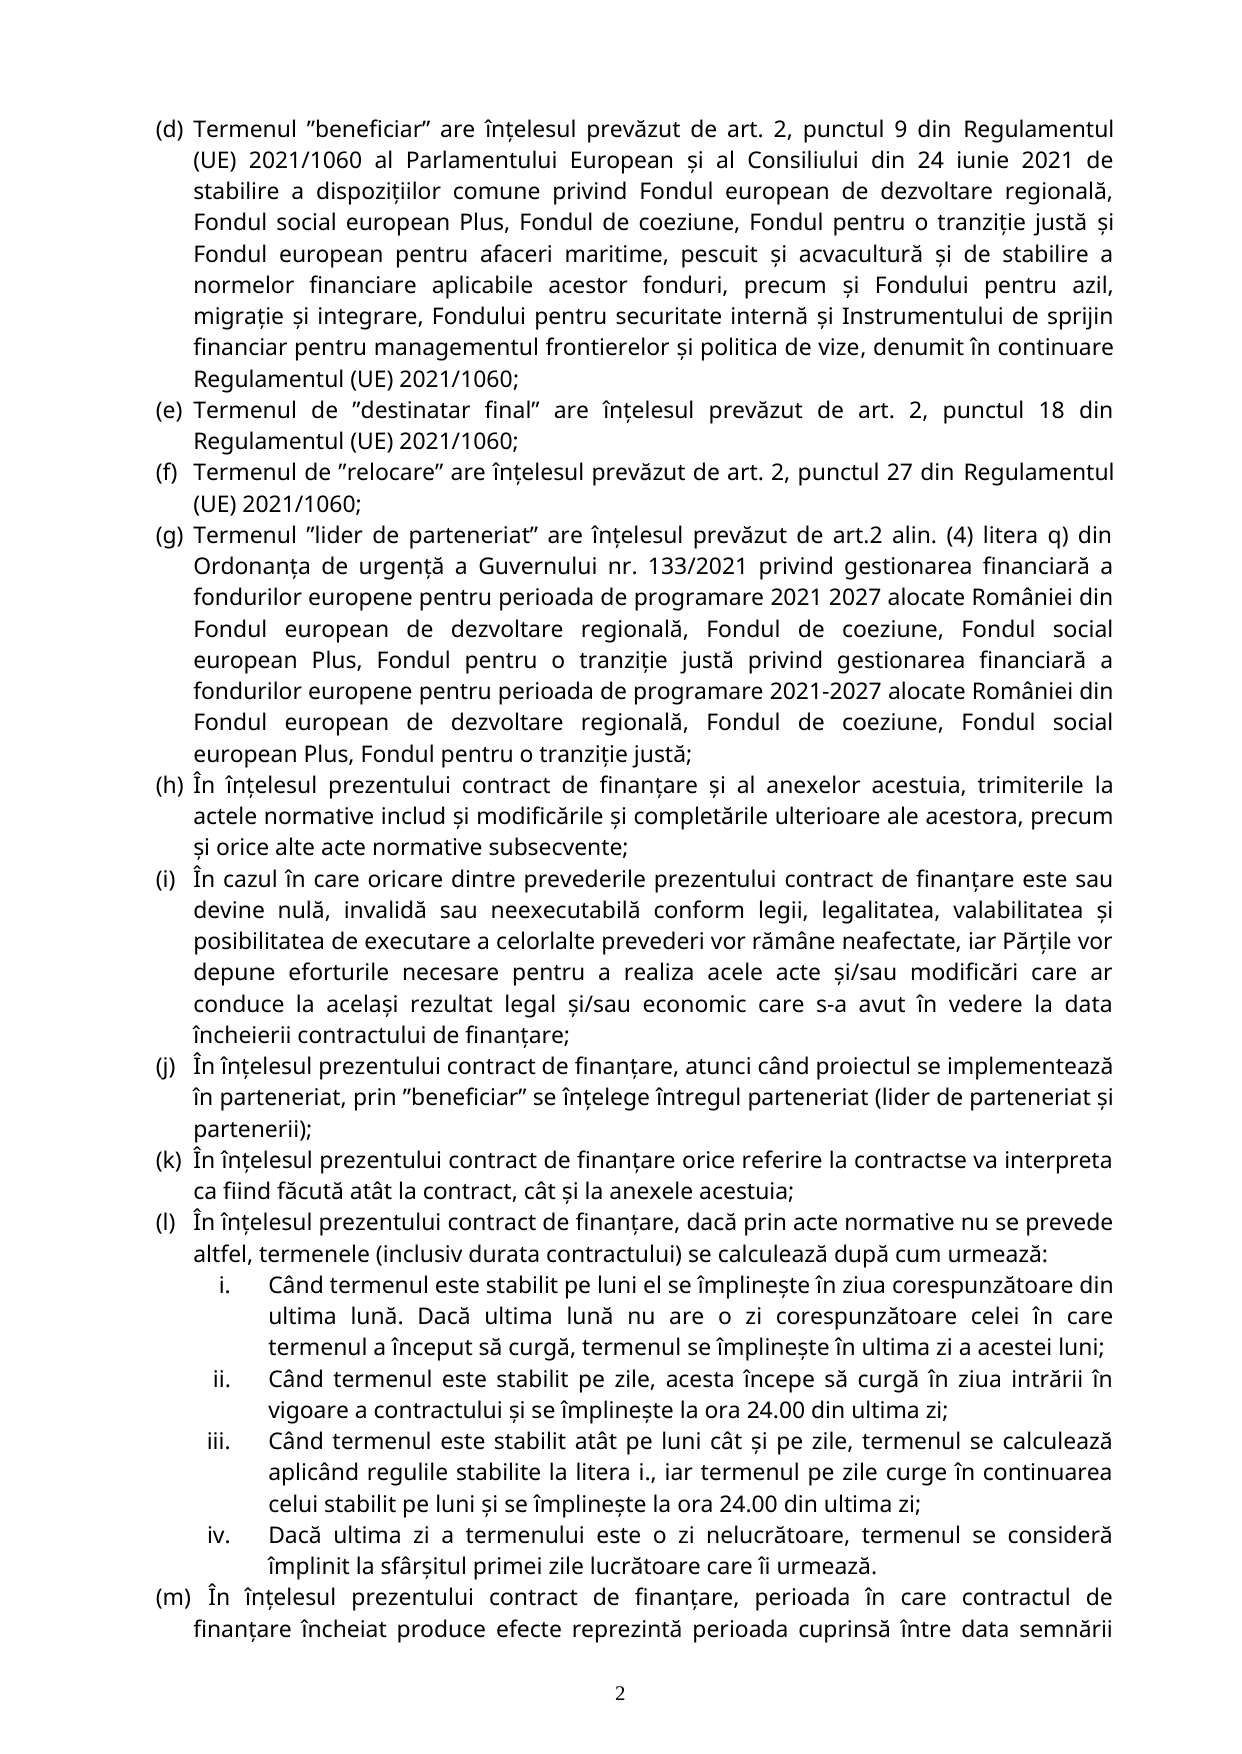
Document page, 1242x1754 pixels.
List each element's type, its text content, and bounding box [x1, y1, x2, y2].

list Termenul de ”destinatar final” are înțelesul prevăzut de art. 2, punctul 18 din Regulamentul (UE) 2021/1060; [156, 394, 1114, 456]
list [156, 1581, 1114, 1644]
list Termenul de ”relocare” are înțelesul prevăzut de art. 2, punctul 27 din Regulamentul (UE) 2021/1060; [156, 456, 1114, 519]
list În înțelesul prezentului contract de finanțare, atunci când proiectul se implementează în parteneriat, prin ”beneficiar” se înțelege întregul parteneriat (lider de parteneriat și partenerii); [156, 1050, 1114, 1144]
list În cazul în care oricare dintre prevederile prezentului contract de finanțare este sau devine nulă, invalidă sau neexecutabilă conform legii, legalitatea, valabilitatea și posibilitatea de executare a celorlalte prevederi vor rămâne neafectate, iar Părțile vor depune eforturile necesare pentru a realiza acele acte și/sau modificări care ar conduce la același rezultat legal și/sau economic care s-a avut în vedere la data încheierii contractului de finanțare; [156, 862, 1114, 1050]
list Termenul ”beneficiar” are înțelesul prevăzut de art. 2, punctul 9 din Regulamentul (UE) 2021/1060 al Parlamentului European şi al Consiliului din 24 iunie 2021 de stabilire a dispozițiilor comune privind Fondul european de dezvoltare regională, Fondul social european Plus, Fondul de coeziune, Fondul pentru o tranziție justă şi Fondul european pentru afaceri maritime, pescuit şi acvacultură şi de stabilire a normelor financiare aplicabile acestor fonduri, precum şi Fondului pentru azil, migrație şi integrare, Fondului pentru securitate internă şi Instrumentului de sprijin financiar pentru managementul frontierelor şi politica de vize, denumit în continuare Regulamentul (UE) 2021/1060; [156, 112, 1114, 394]
list Când termenul este stabilit pe zile, acesta începe să curgă în ziua intrării în vigoare a contractului și se împlinește la ora 24.00 din ultima zi; [231, 1362, 1114, 1425]
list Când termenul este stabilit pe luni el se împlinește în ziua corespunzătoare din ultima lună. Dacă ultima lună nu are o zi corespunzătoare celei în care termenul a început să curgă, termenul se împlinește în ultima zi a acestei luni; [231, 1269, 1114, 1362]
list În înțelesul prezentului contract de finanțare, dacă prin acte normative nu se prevede altfel, termenele (inclusiv durata contractului) se calculează după cum urmează: [156, 1206, 1114, 1269]
list Termenul ”lider de parteneriat” are înțelesul prevăzut de art.2 alin. (4) litera q) din Ordonanța de urgență a Guvernului nr. 133/2021 privind gestionarea financiară a fondurilor europene pentru perioada de programare 2021 2027 alocate României din Fondul european de dezvoltare regională, Fondul de coeziune, Fondul social european Plus, Fondul pentru o tranziție justă privind gestionarea financiară a fondurilor europene pentru perioada de programare 2021-2027 alocate României din Fondul european de dezvoltare regională, Fondul de coeziune, Fondul social european Plus, Fondul pentru o tranziție justă; [156, 519, 1114, 769]
list În înțelesul prezentului contract de finanțare și al anexelor acestuia, trimiterile la actele normative includ și modificările și completările ulterioare ale acestora, precum și orice alte acte normative subsecvente; [156, 769, 1114, 862]
list În înțelesul prezentului contract de finanțare orice referire la contractse va interpreta ca fiind făcută atât la contract, cât și la anexele acestuia; [156, 1144, 1114, 1206]
list Când termenul este stabilit atât pe luni cât și pe zile, termenul se calculează aplicând regulile stabilite la litera i., iar termenul pe zile curge în continuarea celui stabilit pe luni și se împlinește la ora 24.00 din ultima zi; [231, 1425, 1114, 1519]
list Dacă ultima zi a termenului este o zi nelucrătoare, termenul se consideră împlinit la sfârșitul primei zile lucrătoare care îi urmează. [231, 1519, 1114, 1581]
